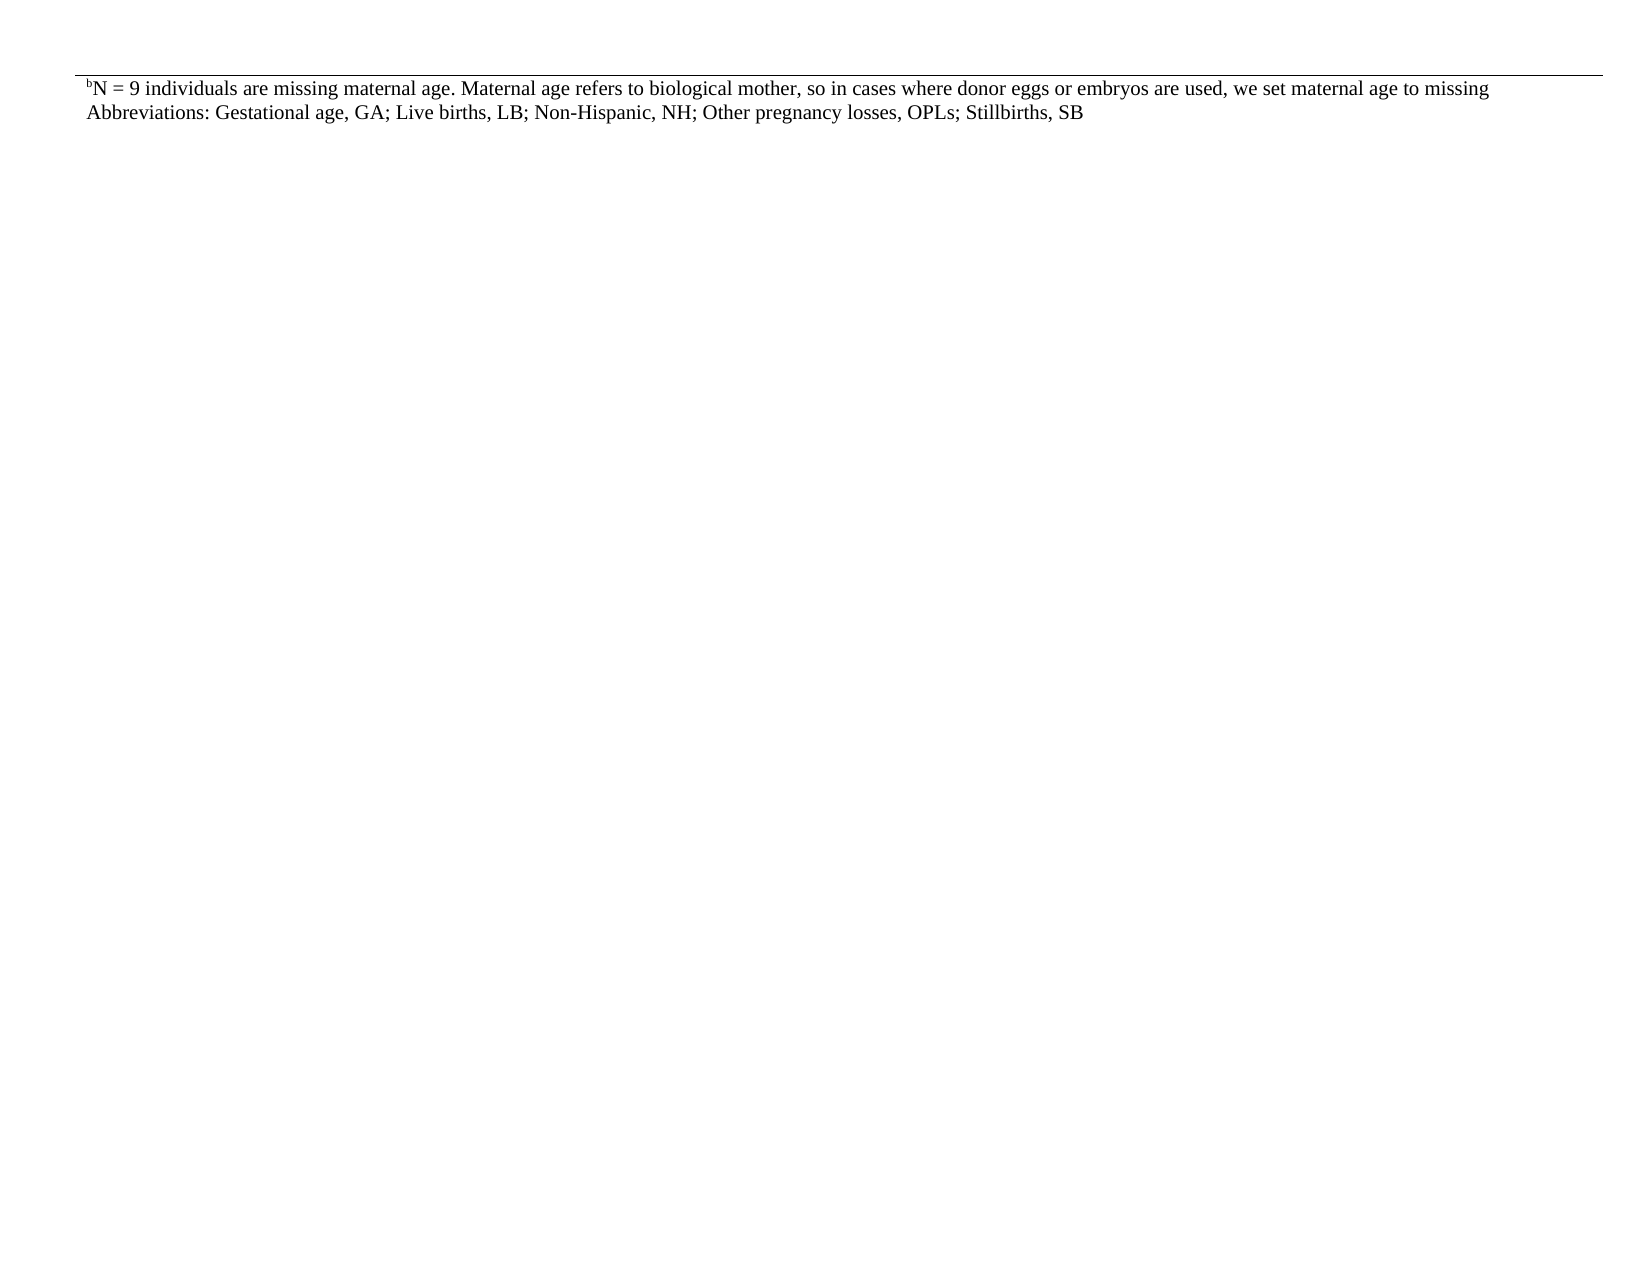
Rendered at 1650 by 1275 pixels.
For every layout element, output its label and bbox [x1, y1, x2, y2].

table_cell [75, 76, 1603, 124]
